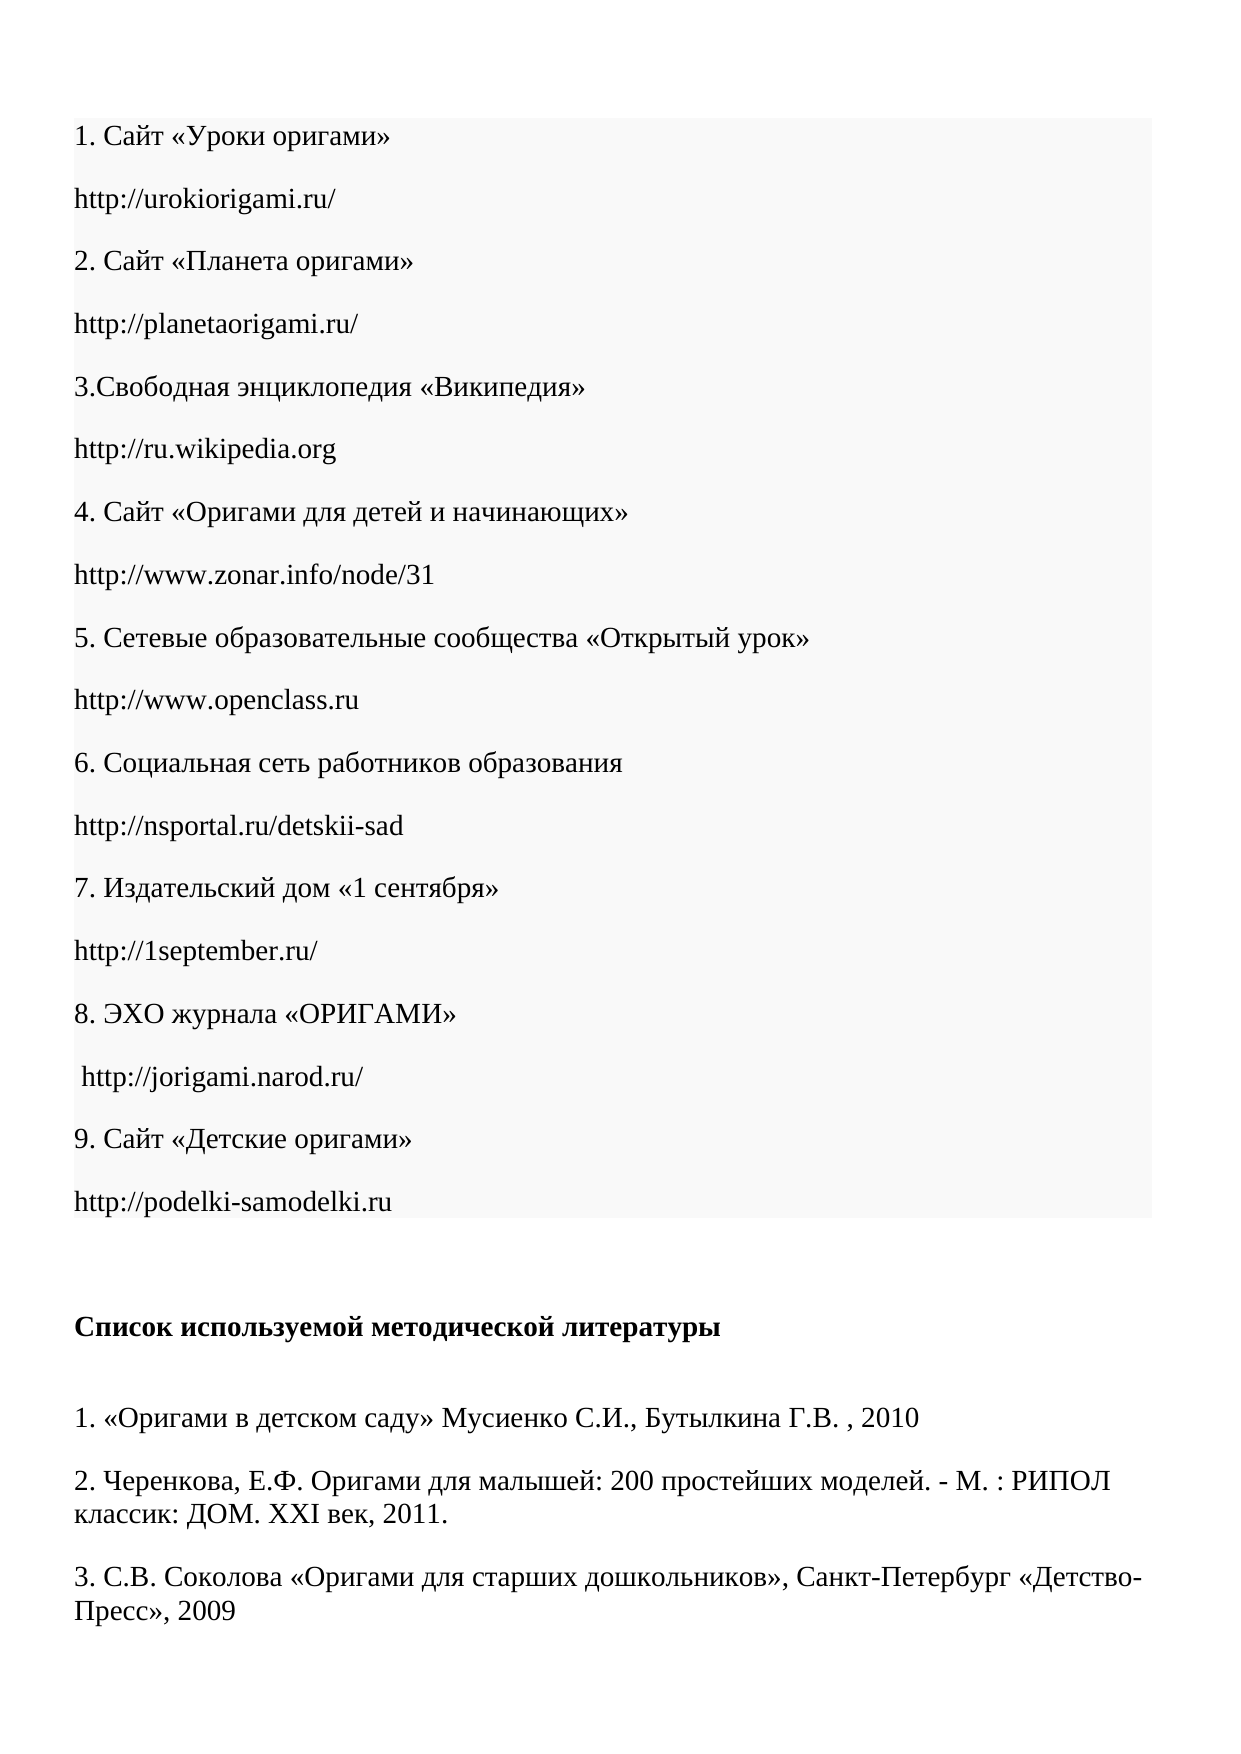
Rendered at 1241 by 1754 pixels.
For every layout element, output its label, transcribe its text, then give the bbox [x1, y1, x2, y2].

text Пресс», 2009 [74, 1593, 1152, 1626]
text 1. Сайт «Уроки оригами» [74, 118, 1152, 152]
text 2. Черенкова, Е.Ф. Оригами для малышей: 200 простейших моделей. - М. : РИПОЛ классик: ДОМ. ХХI век, 2011. [74, 1463, 1152, 1530]
text http://www.openclass.ru [74, 682, 1152, 716]
text 5. Сетевые образовательные сообщества «Открытый урок» [74, 620, 1152, 653]
text http://jorigami.narod.ru/ [74, 1059, 1152, 1092]
text http://urokiorigami.ru/ [74, 181, 1152, 214]
text 1. «Оригами в детском саду» Мусиенко С.И., Бутылкина Г.В. , 2010 [74, 1400, 1152, 1434]
text http://podelki-samodelki.ru [74, 1184, 1152, 1218]
text http://ru.wikipedia.org [74, 432, 1152, 465]
text http://1september.ru/ [74, 933, 1152, 967]
text 7. Издательский дом «1 сентября» [74, 871, 1152, 904]
text 4. Сайт «Оригами для детей и начинающих» [74, 494, 1152, 528]
text 9. Сайт «Детские оригами» [74, 1121, 1152, 1155]
text http://www.zonar.info/node/31 [74, 557, 1152, 591]
text 8. ЭХО журнала «ОРИГАМИ» [74, 996, 1152, 1029]
text http://nsportal.ru/detskii-sad [74, 808, 1152, 841]
text 2. Сайт «Планета оригами» [74, 243, 1152, 277]
text http://planetaorigami.ru/ [74, 306, 1152, 340]
text 6. Социальная сеть работников образования [74, 745, 1152, 779]
text 3.Свободная энциклопедия «Википедия» [74, 369, 1152, 402]
text 3. С.В. Соколова «Оригами для старших дошкольников», Санкт-Петербург «Детство- [74, 1559, 1152, 1593]
text Список используемой методической литературы [74, 1309, 1152, 1371]
